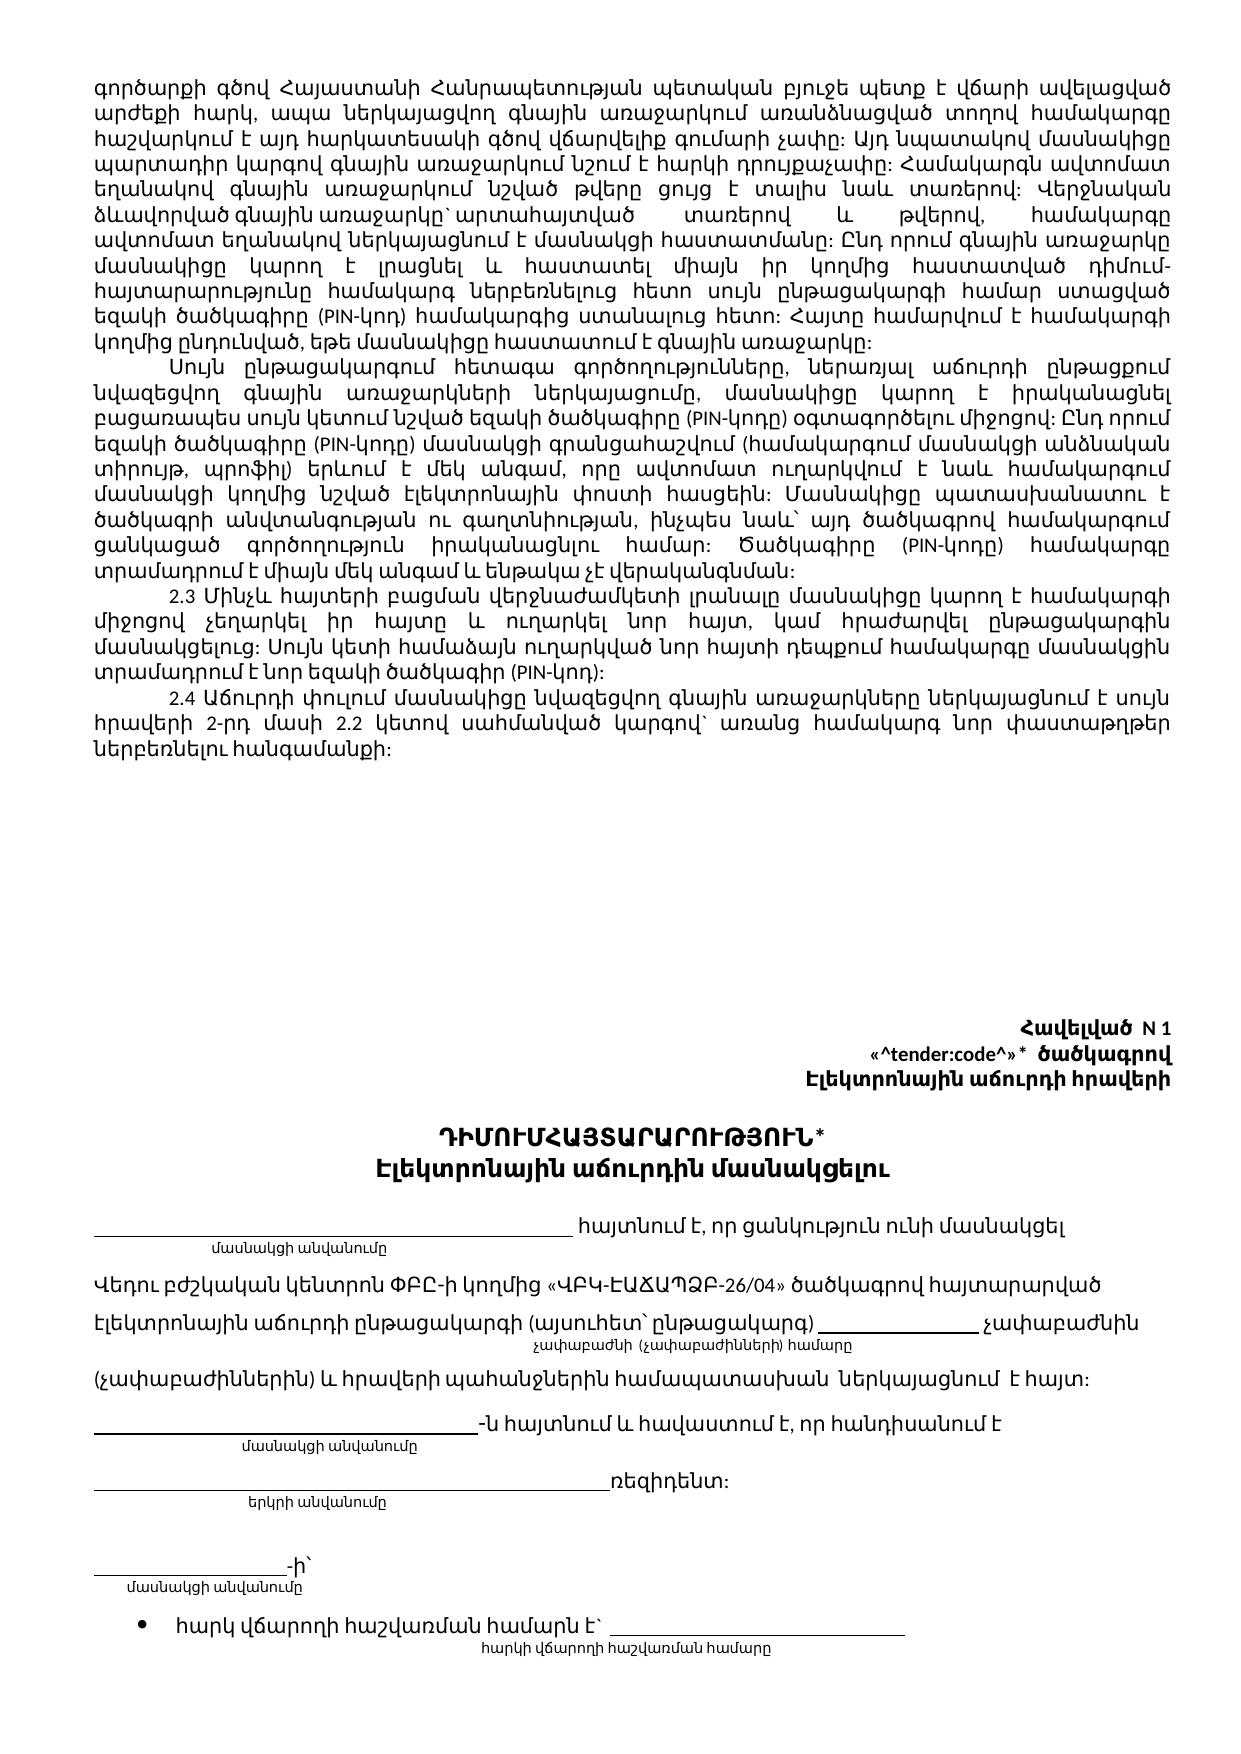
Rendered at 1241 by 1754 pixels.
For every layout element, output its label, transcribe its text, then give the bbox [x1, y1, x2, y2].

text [94, 75, 1171, 354]
text «^tender:code^»* ծածկագրով [94, 1041, 1171, 1066]
text հարկի վճարողի հաշվառման համարը [94, 1639, 1171, 1670]
text 2.3 Մինչև հայտերի բացման վերջնաժամկետի լրանալը մասնակիցը կարող է համակարգի միջոցով չեղարկել իր հայտը և ուղարկել նոր հայտ, կամ հրաժարվել ընթացակարգին մասնակցելուց: Սույն կետի համաձայն ուղարկված նոր հայտի դեպքում համակարգը մասնակցին տրամադրում է նոր եզակի ծածկագիր (PIN-կոդ): [94, 583, 1171, 685]
text Սույն ընթացակարգում հետագա գործողությունները, ներառյալ աճուրդի ընթացքում նվազեցվող գնային առաջարկների ներկայացումը, մասնակիցը կարող է իրականացնել բացառապես սույն կետում նշված եզակի ծածկագիրը (PIN-կոդը) օգտագործելու միջոցով: Ընդ որում եզակի ծածկագիրը (PIN-կոդը) մասնակցի գրանցահաշվում (համակարգում մասնակցի անձնական տիրույթ, պրոֆիլ) երևում է մեկ անգամ, որը ավտոմատ ուղարկվում է նաև համակարգում մասնակցի կողմից նշված էլեկտրոնային փոստի հասցեին: Մասնակիցը պատասխանատու է ծածկագրի անվտանգության ու գաղտնիության, ինչպես նաև՝ այդ ծածկագրով համակարգում ցանկացած գործողություն իրականացնլու համար: Ծածկագիրը (PIN-կոդը) համակարգը տրամադրում է միայն մեկ անգամ և ենթակա չէ վերականգնման: [94, 354, 1171, 583]
text էլեկտրոնային աճուրդի ընթացակարգի (այսուհետ՝ ընթացակարգ) չափաբաժնին [94, 1310, 1171, 1336]
text երկրի անվանումը [94, 1493, 1171, 1524]
text Հավելված N 1 [94, 1015, 1171, 1041]
list հարկ վճարողի հաշվառման համարն է` [138, 1609, 1171, 1639]
text հայտնում է, որ ցանկություն ունի մասնակցել [94, 1214, 1171, 1239]
text 2.4 Աճուրդի փուլում մասնակիցը նվազեցվող գնային առաջարկները ներկայացնում է սույն հրավերի 2-րդ մասի 2.2 կետով սահմանված կարգով` առանց համակարգ նոր փաստաթղթեր ներբեռնելու հանգամանքի: [94, 685, 1171, 761]
subtitle Էլեկտրոնային աճուրդին մասնակցելու [94, 1153, 1171, 1183]
text Վեդու բժշկական կենտրոն ՓԲԸ-ի կողմից «ՎԲԿ-ԷԱՃԱՊՁԲ-26/04» ծածկագրով հայտարարված [94, 1270, 1171, 1298]
text ռեզիդենտ: [94, 1468, 1171, 1493]
text (չափաբաժիններին) և հրավերի պահանջներին համապատասխան ներկայացնում է հայտ: [94, 1366, 1171, 1392]
text չափաբաժնի (չափաբաժինների) համարը [94, 1336, 1171, 1366]
text մասնակցի անվանումը [94, 1239, 1171, 1270]
text -ի՝ [94, 1553, 1171, 1578]
text մասնակցի անվանումը [94, 1578, 1171, 1609]
text Էլեկտրոնային աճուրդի հրավերի [94, 1066, 1171, 1092]
text -ն հայտնում և հավաստում է, որ հանդիսանում է [94, 1407, 1171, 1438]
text մասնակցի անվանումը [94, 1438, 1171, 1468]
text ԴԻՄՈՒՄՀԱՅՏԱՐԱՐՈՒԹՅՈՒՆ* [94, 1122, 1171, 1153]
